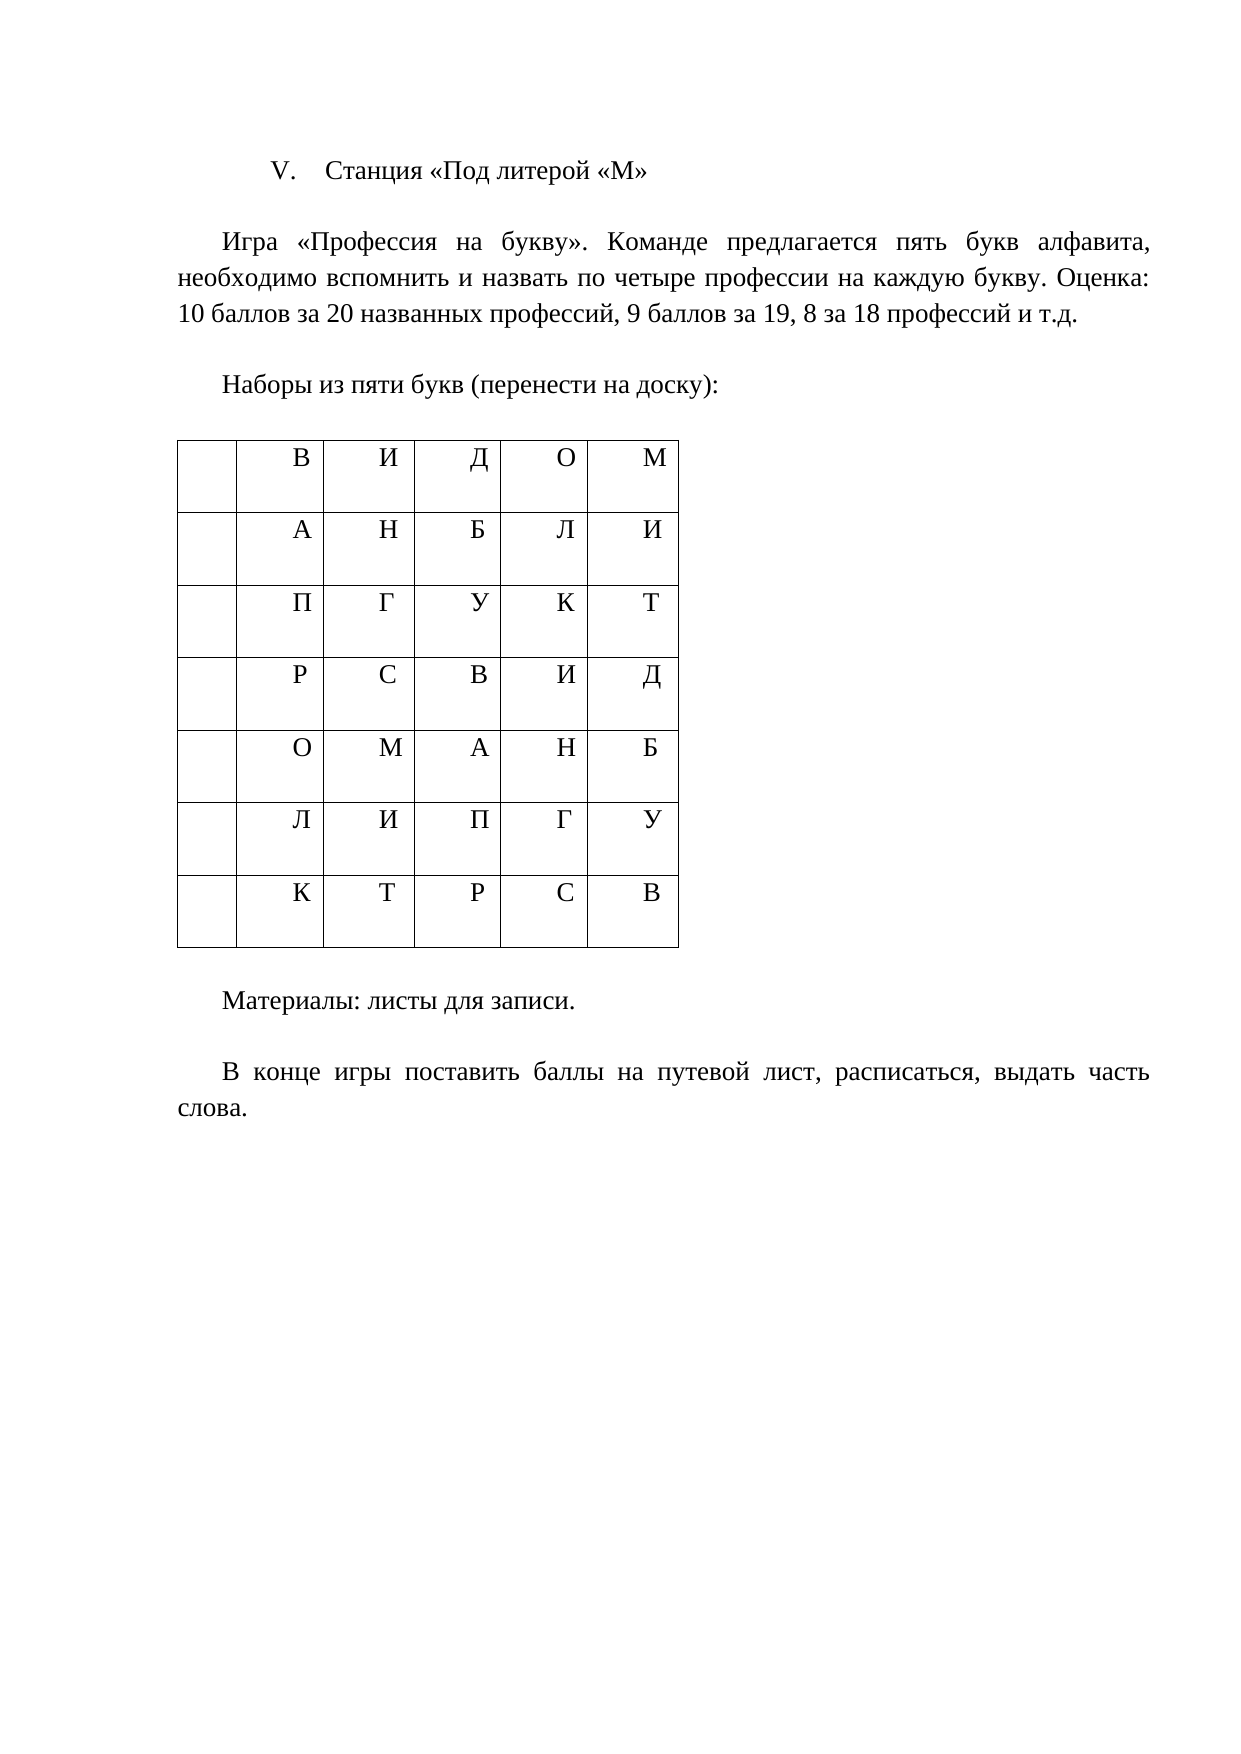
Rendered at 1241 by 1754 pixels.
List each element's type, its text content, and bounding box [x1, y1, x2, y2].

table_cell Л [237, 803, 323, 875]
text Материалы: листы для записи. [177, 984, 1152, 1015]
table_cell [178, 876, 236, 947]
table_cell В [588, 876, 678, 947]
table_header О [501, 441, 587, 512]
table_cell С [324, 658, 414, 730]
table_header М [588, 441, 678, 512]
table_cell Л [501, 513, 587, 585]
table_cell П [237, 586, 323, 657]
table_cell Т [588, 586, 678, 657]
table_cell [178, 731, 236, 802]
table_cell Н [324, 513, 414, 585]
table_header Д [415, 441, 500, 512]
table_cell И [501, 658, 587, 730]
table_cell Б [588, 731, 678, 802]
table_cell Р [237, 658, 323, 730]
table_cell А [415, 731, 500, 802]
table_cell Д [588, 658, 678, 730]
table_cell И [588, 513, 678, 585]
table_header И [324, 441, 414, 512]
table_cell Н [501, 731, 587, 802]
table_cell [178, 586, 236, 657]
text Наборы из пяти букв (перенести на доску): [177, 368, 1152, 399]
table_header В [237, 441, 323, 512]
list Станция «Под литерой «М» [252, 154, 1152, 185]
table_cell У [588, 803, 678, 875]
table_cell Г [501, 803, 587, 875]
table_cell Т [324, 876, 414, 947]
text Игра «Профессия на букву». Команде предлагается пять букв алфавита, необходимо вспомнить и назвать по четыре профессии на каждую букву. Оценка: 10 баллов за 20 названных профессий, 9 баллов за 19, 8 за 18 профессий и т.д. [177, 225, 1152, 328]
text В конце игры поставить баллы на путевой лист, расписаться, выдать часть слова. [177, 1055, 1152, 1122]
table_cell М [324, 731, 414, 802]
table_cell П [415, 803, 500, 875]
table_cell В [415, 658, 500, 730]
table_cell К [237, 876, 323, 947]
table_cell А [237, 513, 323, 585]
table_cell И [324, 803, 414, 875]
table_cell Б [415, 513, 500, 585]
table_cell [178, 658, 236, 730]
table_cell [178, 513, 236, 585]
table_cell [178, 803, 236, 875]
table_cell К [501, 586, 587, 657]
table_cell О [237, 731, 323, 802]
table_cell Р [415, 876, 500, 947]
table_cell У [415, 586, 500, 657]
table_cell С [501, 876, 587, 947]
table_header [178, 441, 236, 512]
table_cell Г [324, 586, 414, 657]
